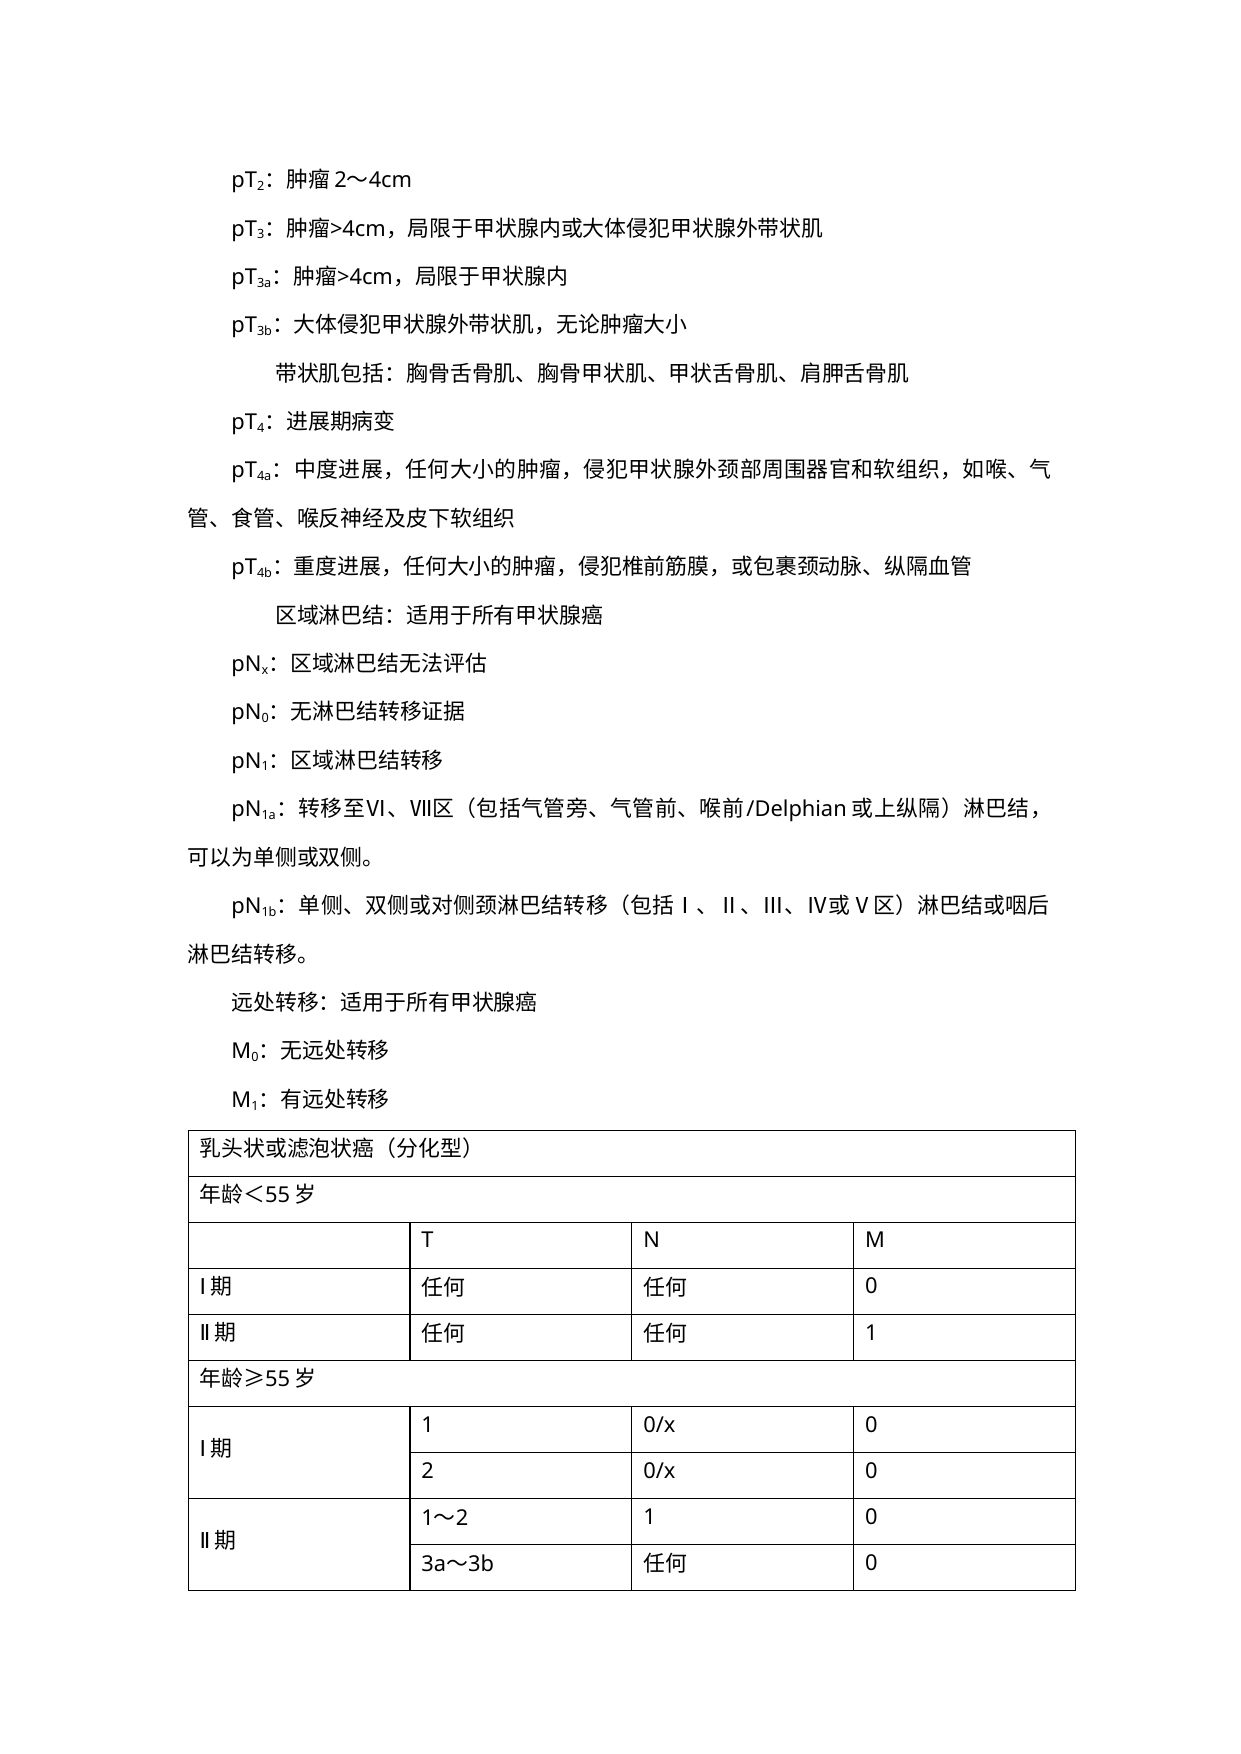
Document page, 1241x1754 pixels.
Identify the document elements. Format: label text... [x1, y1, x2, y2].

table_cell 年龄＜55岁 [189, 1177, 1075, 1222]
table_cell 1 [632, 1499, 853, 1544]
list pN0：无淋巴结转移证据 [187, 694, 1053, 727]
list pT2：肿瘤2～4cm [187, 162, 1053, 194]
list pT4b：重度进展，任何大小的肿瘤，侵犯椎前筋膜，或包裹颈动脉、纵隔血管 [187, 549, 1053, 582]
table_cell 0/x [632, 1407, 853, 1452]
table_cell 0 [854, 1269, 1075, 1314]
table_cell [189, 1223, 409, 1268]
table_cell N [632, 1223, 853, 1268]
table_cell 0/x [632, 1453, 853, 1498]
list 区域淋巴结：适用于所有甲状腺癌 [187, 597, 1053, 630]
table_cell 任何 [411, 1315, 631, 1360]
table_cell 年龄≥55岁 [189, 1361, 1075, 1406]
table_cell 任何 [632, 1545, 853, 1590]
list pT4a：中度进展，任何大小的肿瘤，侵犯甲状腺外颈部周围器官和软组织，如喉、气管、食管、喉反神经及皮下软组织 [187, 452, 1053, 533]
table_cell Ⅰ期 [189, 1407, 409, 1498]
table_cell 3a～3b [411, 1545, 631, 1590]
list pT3b：大体侵犯甲状腺外带状肌，无论肿瘤大小 [187, 307, 1053, 339]
table_cell 0 [854, 1545, 1075, 1590]
table_cell M [854, 1223, 1075, 1268]
list 远处转移：适用于所有甲状腺癌 [187, 985, 1053, 1017]
table_cell 0 [854, 1407, 1075, 1452]
table_cell 任何 [632, 1315, 853, 1360]
list pN1a：转移至Ⅵ、Ⅶ区（包括气管旁、气管前、喉前/Delphian或上纵隔）淋巴结，可以为单侧或双侧。 [187, 791, 1053, 872]
table_cell Ⅱ期 [189, 1499, 409, 1590]
list pN1：区域淋巴结转移 [187, 742, 1053, 775]
table_cell Ⅱ期 [189, 1315, 409, 1360]
table_cell 0 [854, 1453, 1075, 1498]
table_cell 任何 [632, 1269, 853, 1314]
table_cell 2 [411, 1453, 631, 1498]
list pT3：肿瘤>4cm，局限于甲状腺内或大体侵犯甲状腺外带状肌 [187, 210, 1053, 243]
list pNx：区域淋巴结无法评估 [187, 646, 1053, 678]
list pT4：进展期病变 [187, 404, 1053, 436]
table_cell 0 [854, 1499, 1075, 1544]
table_cell T [411, 1223, 631, 1268]
list pT3a：肿瘤>4cm，局限于甲状腺内 [187, 259, 1053, 291]
table_cell 1 [411, 1407, 631, 1452]
table_cell 1 [854, 1315, 1075, 1360]
table_header 乳头状或滤泡状癌（分化型） [189, 1131, 1075, 1176]
table_cell Ⅰ期 [189, 1269, 409, 1314]
list M1：有远处转移 [187, 1082, 1053, 1114]
table_cell 1～2 [411, 1499, 631, 1544]
list pN1b：单侧、双侧或对侧颈淋巴结转移（包括Ⅰ、Ⅱ、Ⅲ、Ⅳ或Ⅴ区）淋巴结或咽后淋巴结转移。 [187, 888, 1053, 969]
table_cell 任何 [411, 1269, 631, 1314]
list 带状肌包括：胸骨舌骨肌、胸骨甲状肌、甲状舌骨肌、肩胛舌骨肌 [187, 355, 1053, 388]
list M0：无远处转移 [187, 1033, 1053, 1066]
